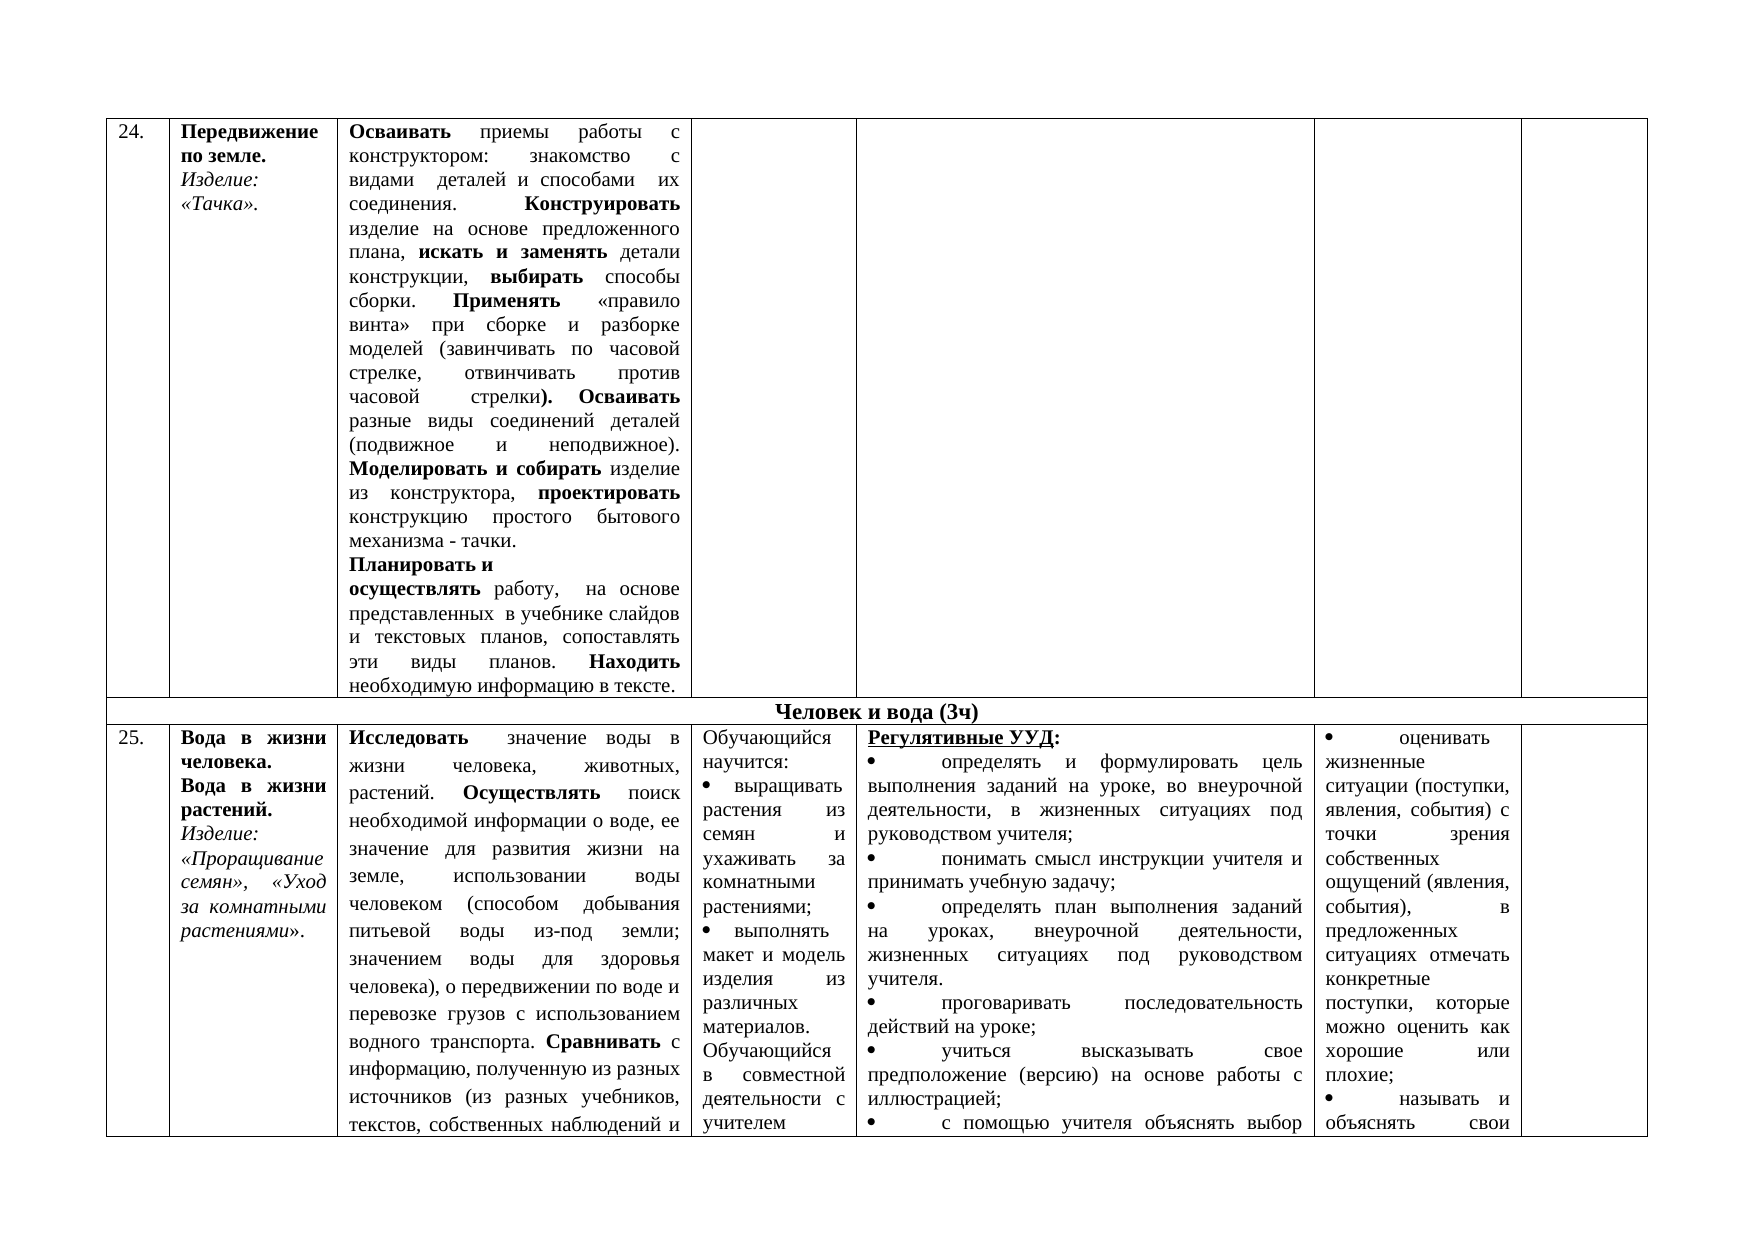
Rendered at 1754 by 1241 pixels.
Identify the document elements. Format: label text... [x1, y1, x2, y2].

table_cell [1522, 725, 1647, 1136]
table_cell Осваивать приемы работы с конструктором: знакомство с видами деталей и способами их соединения. Конструировать изделие на основе предложенного плана, искать и заменять детали конструкции, выбирать способы сборки. Применять «правило винта» при сборке и разборке моделей (завинчивать по часовой стрелке, отвинчивать против часовой стрелки). Осваивать разные виды соединений деталей (подвижное и неподвижное). Моделировать и собирать изделие из конструктора, проектировать конструкцию простого бытового механизма - тачки. Планировать и осуществлять работу, на основе представленных в учебнике слайдов и текстовых планов, сопоставлять эти виды планов. Находить необходимую информацию в тексте. [338, 119, 691, 697]
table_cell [692, 725, 856, 1136]
table_cell 24. [107, 119, 169, 697]
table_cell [857, 725, 1314, 1136]
table_cell 25. [107, 725, 169, 1136]
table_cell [1315, 725, 1521, 1136]
table_cell Человек и вода (3ч) [107, 698, 1647, 724]
table_cell Передвижение по земле. Изделие: «Тачка». [170, 119, 337, 697]
table_cell [1522, 119, 1647, 697]
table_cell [170, 725, 337, 1136]
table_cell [338, 725, 691, 1136]
